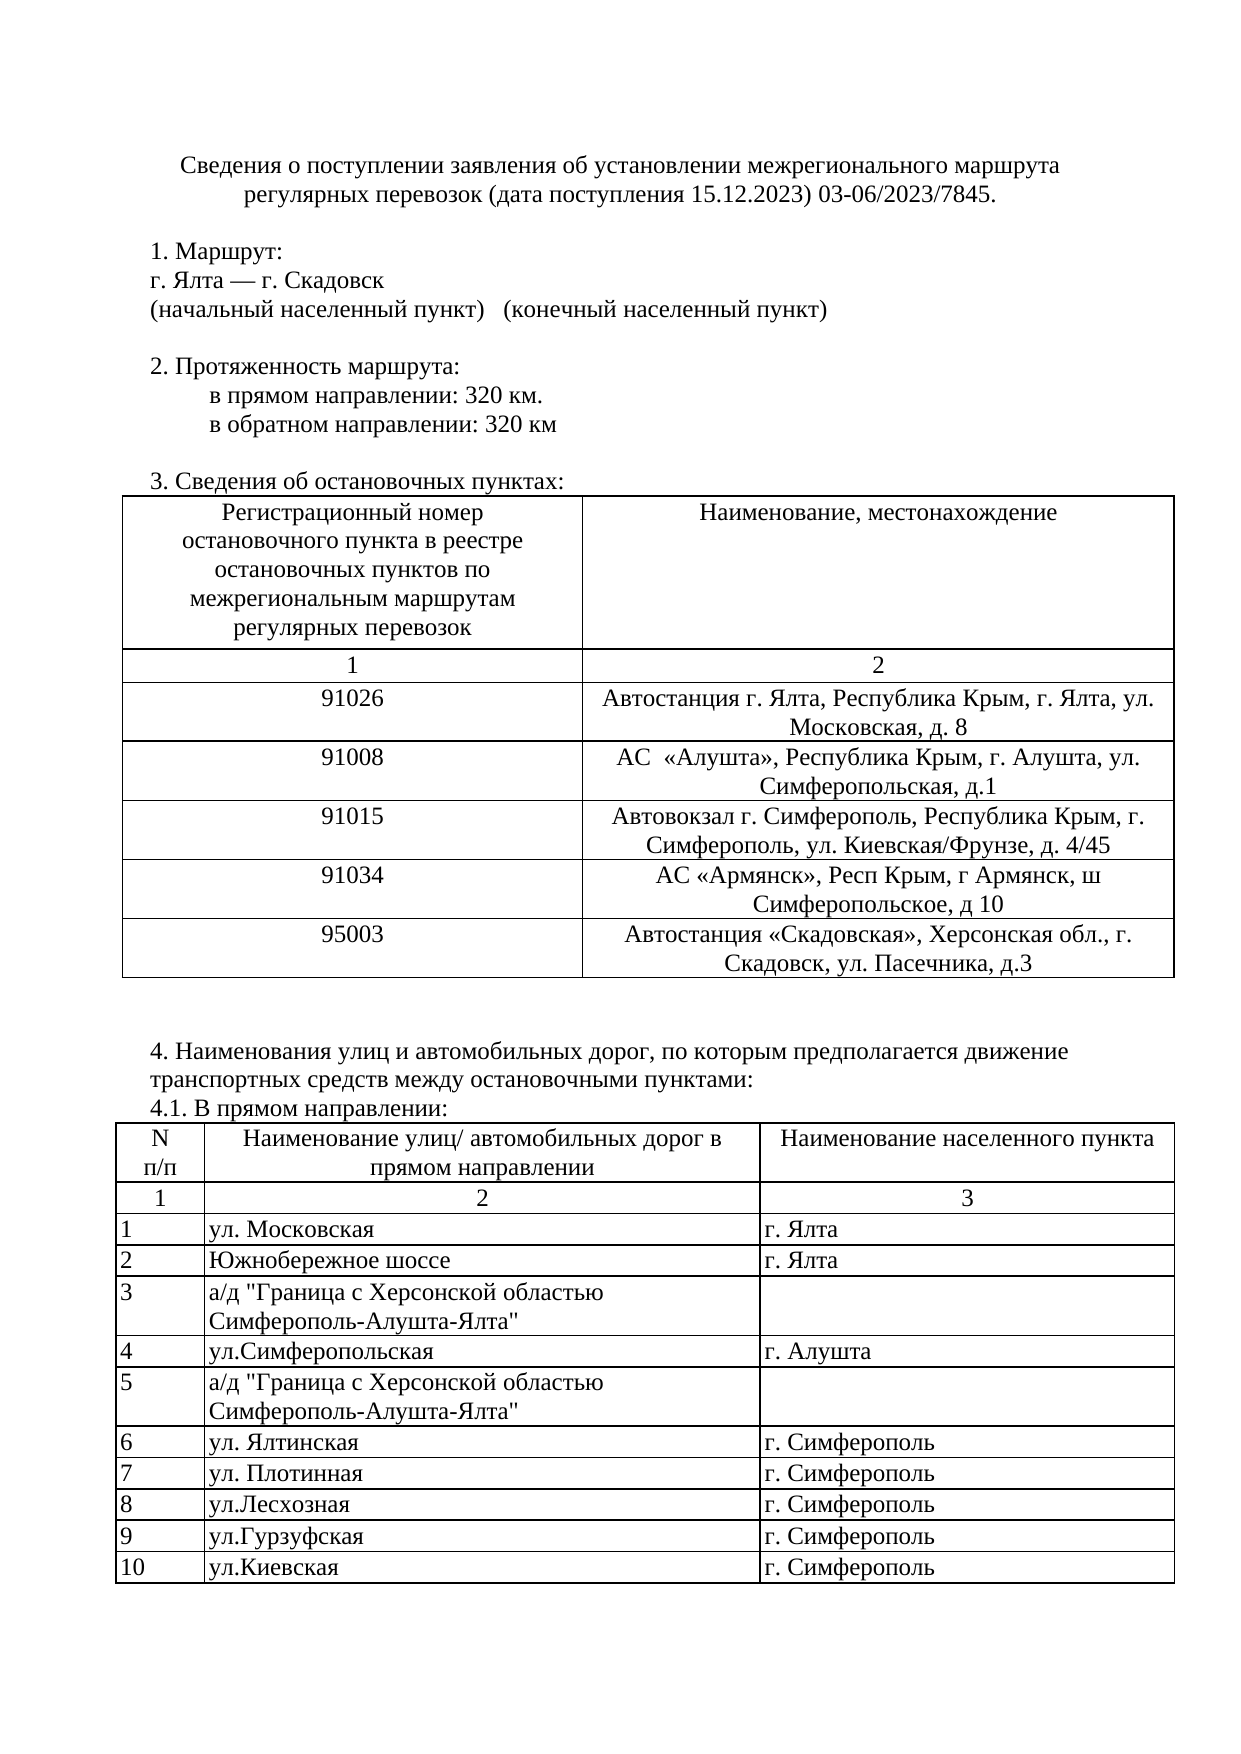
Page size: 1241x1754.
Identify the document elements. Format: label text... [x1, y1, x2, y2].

text 1. Маршрут: [150, 236, 1090, 265]
table_cell г. Симферополь [761, 1521, 1174, 1551]
table_cell [761, 1277, 1174, 1334]
text 3. Сведения об остановочных пунктах: [150, 466, 1090, 495]
table_cell 91015 [123, 801, 582, 858]
table_cell ул.Гурзуфская [205, 1521, 759, 1551]
table_cell г. Симферополь [761, 1552, 1174, 1582]
table_cell 91008 [123, 742, 582, 799]
table_cell г. Ялта [761, 1246, 1174, 1275]
table_cell г. Алушта [761, 1336, 1174, 1366]
table_cell АС «Армянск», Респ Крым, г Армянск, ш Симферопольское, д 10 [583, 860, 1173, 918]
table_header Наименование населенного пункта [761, 1124, 1174, 1181]
text 4. Наименования улиц и автомобильных дорог, по которым предполагается движение транспортных средств между остановочными пунктами: [150, 1036, 1090, 1093]
table_cell а/д "Граница с Херсонской областью Симферополь-Алушта-Ялта" [205, 1368, 759, 1425]
table_cell ул. Московская [205, 1214, 759, 1244]
table_cell ул.Киевская [205, 1552, 759, 1582]
text в обратном направлении: 320 км [150, 409, 1090, 437]
table_cell 7 [117, 1458, 204, 1488]
table_cell ул.Симферопольская [205, 1336, 759, 1366]
table_cell Автостанция г. Ялта, Республика Крым, г. Ялта, ул. Московская, д. 8 [583, 683, 1173, 740]
table_cell 91034 [123, 860, 582, 918]
text г. Ялта — г. Скадовск [150, 265, 1090, 294]
table_cell г. Симферополь [761, 1490, 1174, 1519]
table_header N п/п [117, 1124, 204, 1181]
table_cell а/д "Граница с Херсонской областью Симферополь-Алушта-Ялта" [205, 1277, 759, 1334]
table_cell 1 [117, 1183, 204, 1212]
table_cell [761, 1368, 1174, 1425]
text 2. Протяженность маршрута: [150, 351, 1090, 380]
table_cell 3 [761, 1183, 1174, 1212]
table_cell 6 [117, 1427, 204, 1456]
table_cell Южнобережное шоссе [205, 1246, 759, 1275]
table_cell 8 [117, 1490, 204, 1519]
table_cell 2 [117, 1246, 204, 1275]
table_cell г. Симферополь [761, 1458, 1174, 1488]
table_cell 10 [117, 1552, 204, 1582]
table_header Регистрационный номер остановочного пункта в реестре остановочных пунктов по межрегиональным маршрутам регулярных перевозок [123, 497, 582, 648]
table_cell 4 [117, 1336, 204, 1366]
table_cell 9 [117, 1521, 204, 1551]
table_cell г. Симферополь [761, 1427, 1174, 1456]
table_cell 1 [123, 650, 582, 681]
table_cell 2 [205, 1183, 759, 1212]
text 4.1. В прямом направлении: [150, 1093, 1090, 1122]
table_cell ул.Лесхозная [205, 1490, 759, 1519]
table_cell 2 [583, 650, 1173, 681]
table_cell г. Ялта [761, 1214, 1174, 1244]
text (начальный населенный пункт) (конечный населенный пункт) [150, 294, 1090, 322]
table_cell Автовокзал г. Симферополь, Республика Крым, г. Симферополь, ул. Киевская/Фрунзе, д. 4/45 [583, 801, 1173, 858]
table_cell ул. Плотинная [205, 1458, 759, 1488]
text Сведения о поступлении заявления об установлении межрегионального маршрута регулярных перевозок (дата поступления 15.12.2023) 03-06/2023/7845. [150, 150, 1090, 207]
table_cell 95003 [123, 919, 582, 977]
table_header Наименование улиц/ автомобильных дорог в прямом направлении [205, 1124, 759, 1181]
table_cell ул. Ялтинская [205, 1427, 759, 1456]
table_cell 5 [117, 1368, 204, 1425]
table_cell 91026 [123, 683, 582, 740]
text в прямом направлении: 320 км. [150, 380, 1090, 409]
table_header Наименование, местонахождение [583, 497, 1173, 648]
table_cell АС «Алушта», Республика Крым, г. Алушта, ул. Симферопольская, д.1 [583, 742, 1173, 799]
table_cell Автостанция «Скадовская», Херсонская обл., г. Скадовск, ул. Пасечника, д.3 [583, 919, 1173, 977]
table_cell 3 [117, 1277, 204, 1334]
table_cell 1 [117, 1214, 204, 1244]
